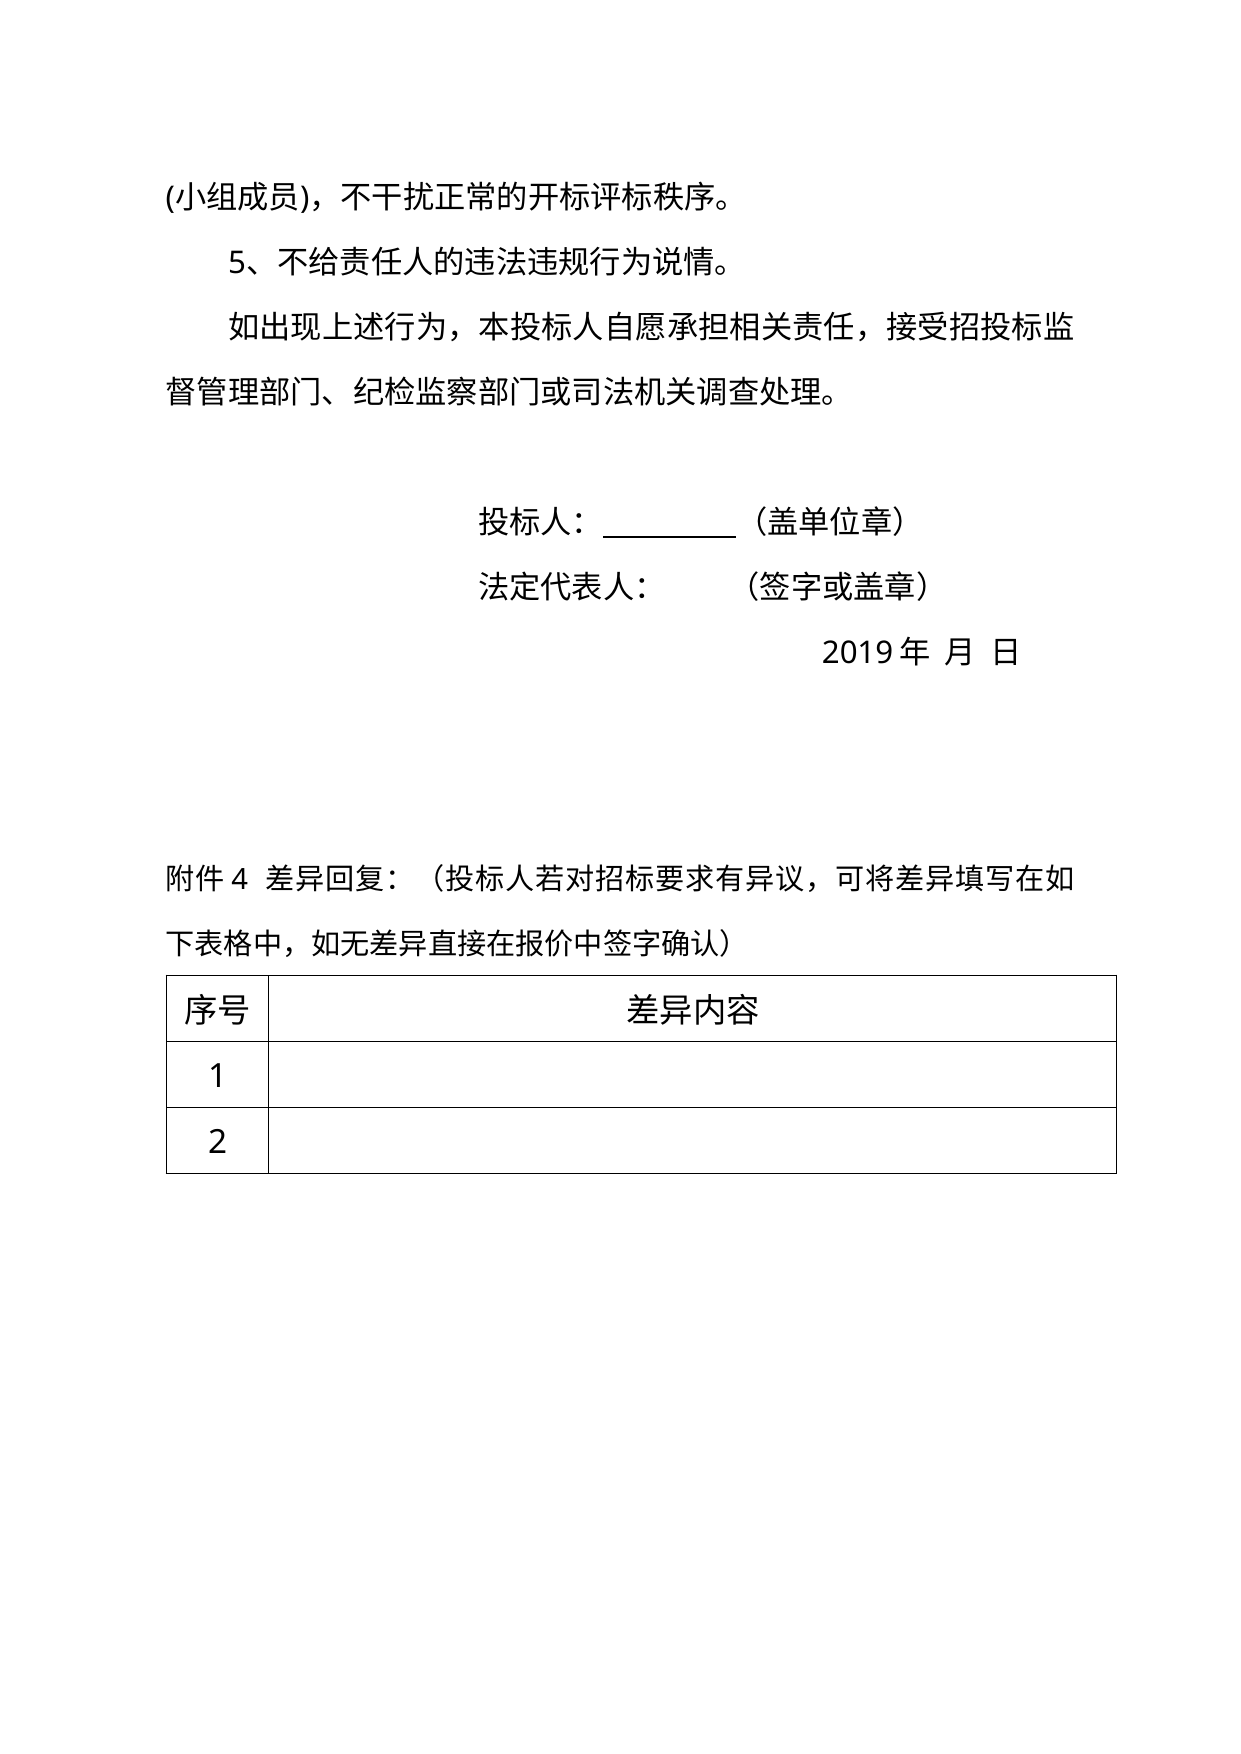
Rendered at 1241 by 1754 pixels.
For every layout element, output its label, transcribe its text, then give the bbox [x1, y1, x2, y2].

table_cell [269, 1108, 1116, 1173]
text 附件4 差异回复：（投标人若对招标要求有异议，可将差异填写在如下表格中，如无差异直接在报价中签字确认） [165, 844, 1075, 974]
text 2019年 月 日 [165, 617, 1075, 682]
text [165, 162, 1075, 227]
table_cell [269, 1042, 1116, 1107]
table_header 差异内容 [269, 976, 1116, 1041]
table_cell 2 [167, 1108, 268, 1173]
text 5、不给责任人的违法违规行为说情。 [165, 227, 1075, 292]
text 如出现上述行为，本投标人自愿承担相关责任，接受招投标监督管理部门、纪检监察部门或司法机关调查处理。 [165, 292, 1075, 422]
text 投标人： （盖单位章） [165, 487, 1075, 552]
table_header 序号 [167, 976, 268, 1041]
table_cell 1 [167, 1042, 268, 1107]
text 法定代表人： （签字或盖章） [165, 552, 1075, 617]
